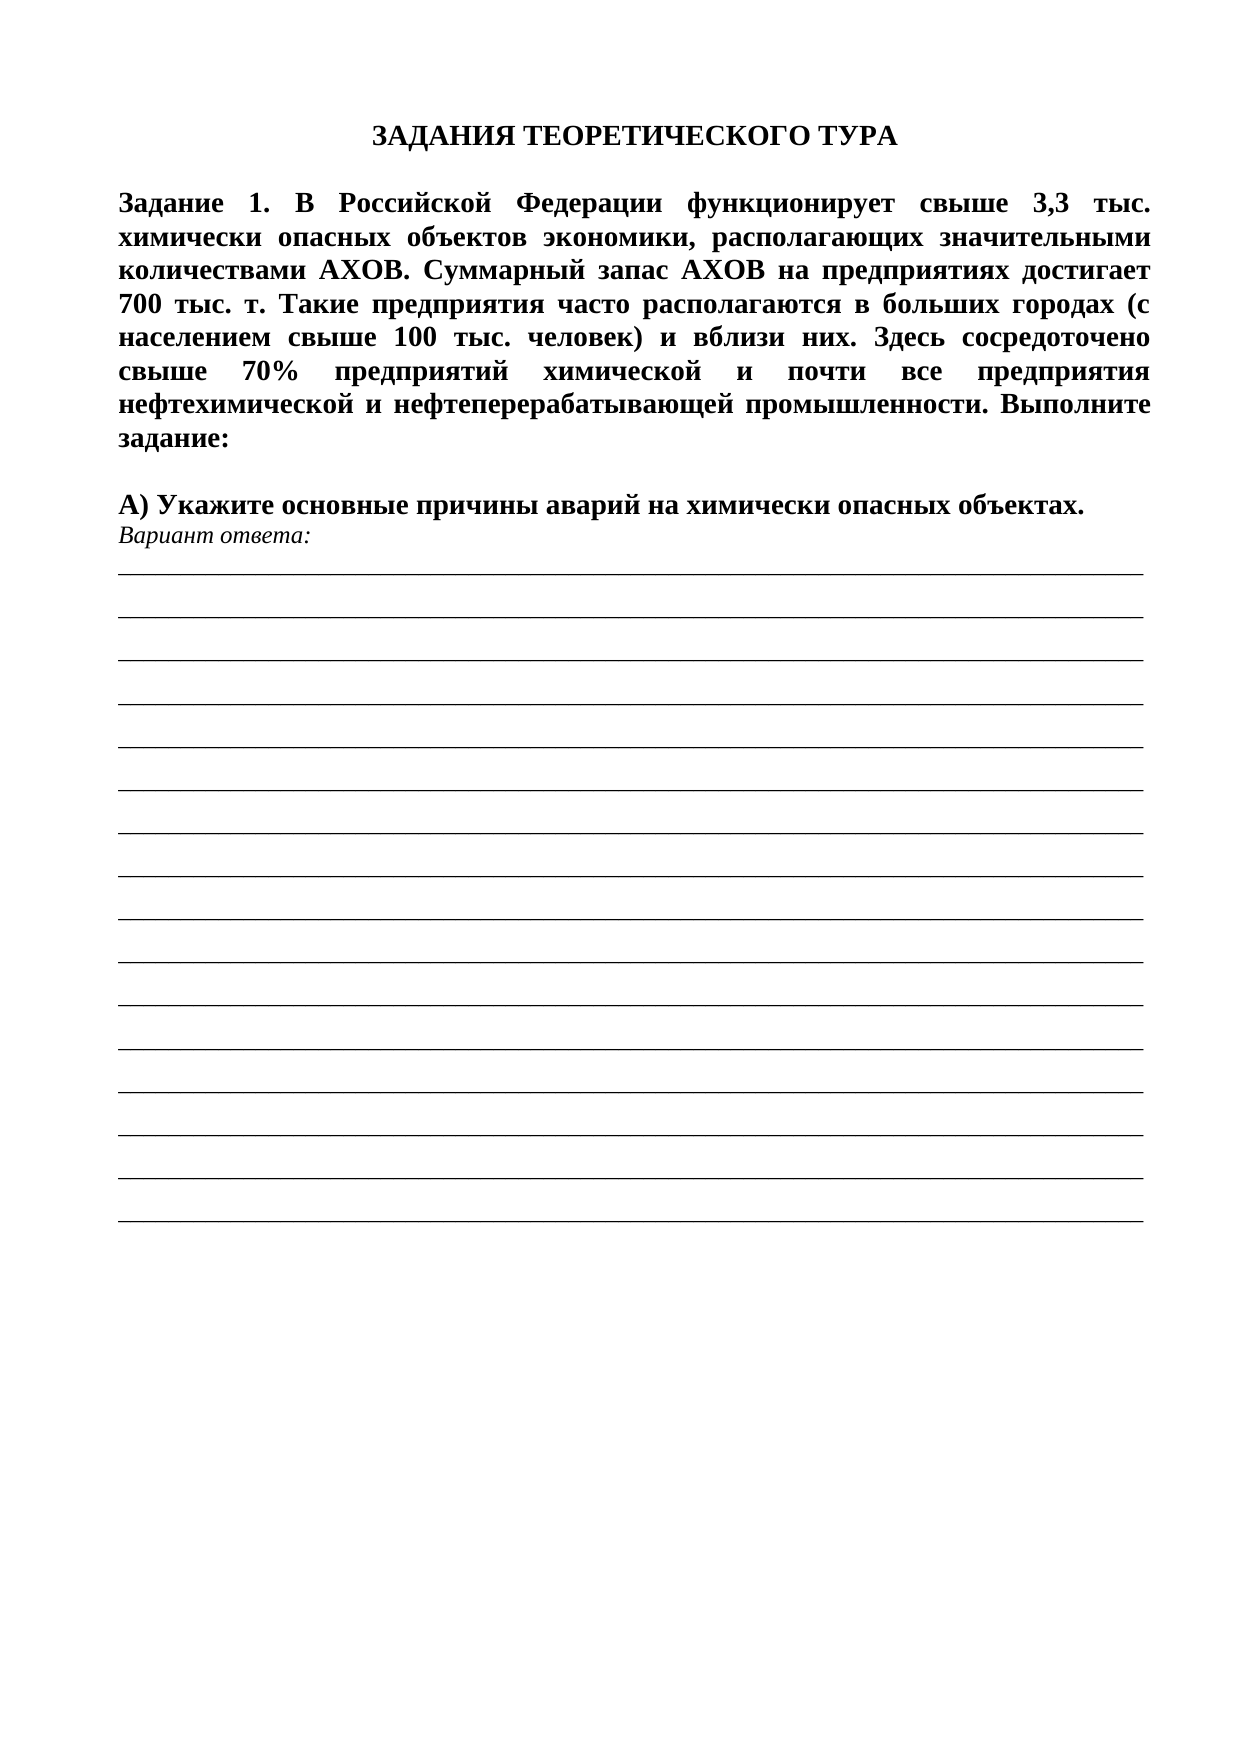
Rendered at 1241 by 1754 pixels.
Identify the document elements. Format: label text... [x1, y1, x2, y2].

text ________________________________________________________________________________________________________________________________________________________________________________________________________________________________________________________________________________________________________________________________________________________________________________________________________________________________________________________________________________________________________________________________________________________________________________________________________________________________________________________________________________________________________________________________________________________________________________________________________________________________________________________________________________________________________________________________________________________________________________________________________________________________________________________________________________________________________________________________________________________________________________________________________________________________________________________________________________________________________________________________________________________________ [118, 549, 1152, 1225]
text ЗАДАНИЯ ТЕОРЕТИЧЕСКОГО ТУРА [118, 118, 1152, 152]
text А) Укажите основные причины аварий на химически опасных объектах. [118, 487, 1152, 521]
text Задание 1. В Российской Федерации функционирует свыше 3,3 тыс. химически опасных объектов экономики, располагающих значительными количествами АХОВ. Суммарный запас АХОВ на предприятиях достигает 700 тыс. т. Такие предприятия часто располагаются в больших городах (с населением свыше 100 тыс. человек) и вблизи них. Здесь сосредоточено свыше 70% предприятий химической и почти все предприятия нефтехимической и нефтеперерабатывающей промышленности. Выполните задание: [118, 185, 1152, 453]
